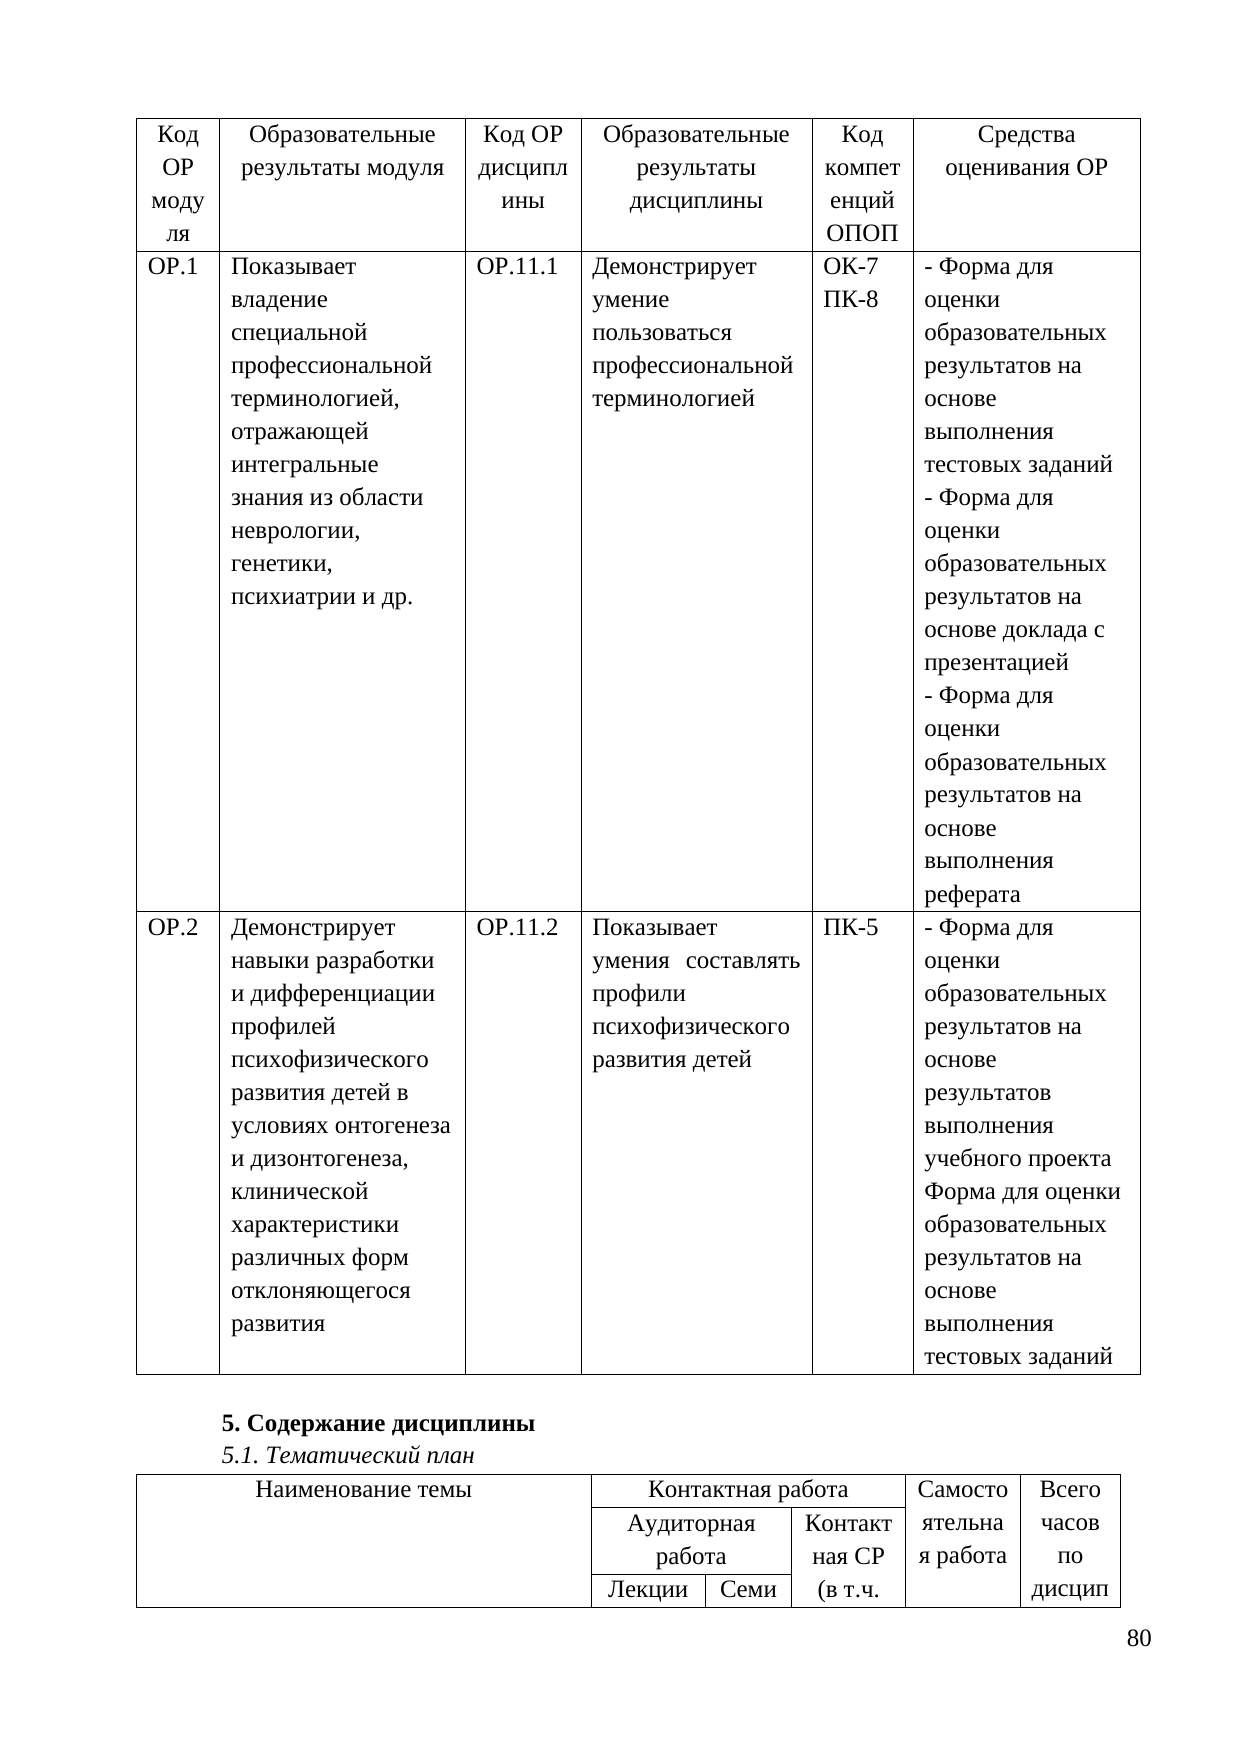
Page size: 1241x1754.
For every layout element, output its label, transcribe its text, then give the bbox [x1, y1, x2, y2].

text 5. Содержание дисциплины [148, 1408, 1152, 1436]
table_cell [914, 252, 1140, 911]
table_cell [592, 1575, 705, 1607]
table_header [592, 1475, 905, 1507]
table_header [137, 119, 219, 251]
text 5.1. Тематический план [148, 1441, 1152, 1469]
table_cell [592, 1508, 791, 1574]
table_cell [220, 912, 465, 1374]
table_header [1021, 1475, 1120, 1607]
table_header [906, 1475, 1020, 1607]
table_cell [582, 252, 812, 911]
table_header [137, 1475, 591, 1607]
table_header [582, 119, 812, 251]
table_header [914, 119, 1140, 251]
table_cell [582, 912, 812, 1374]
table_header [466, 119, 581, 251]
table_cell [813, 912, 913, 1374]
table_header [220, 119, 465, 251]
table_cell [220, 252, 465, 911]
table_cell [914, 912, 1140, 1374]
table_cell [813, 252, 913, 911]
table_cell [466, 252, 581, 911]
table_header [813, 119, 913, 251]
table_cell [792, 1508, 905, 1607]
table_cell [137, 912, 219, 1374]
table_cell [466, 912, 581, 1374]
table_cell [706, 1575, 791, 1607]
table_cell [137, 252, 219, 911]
